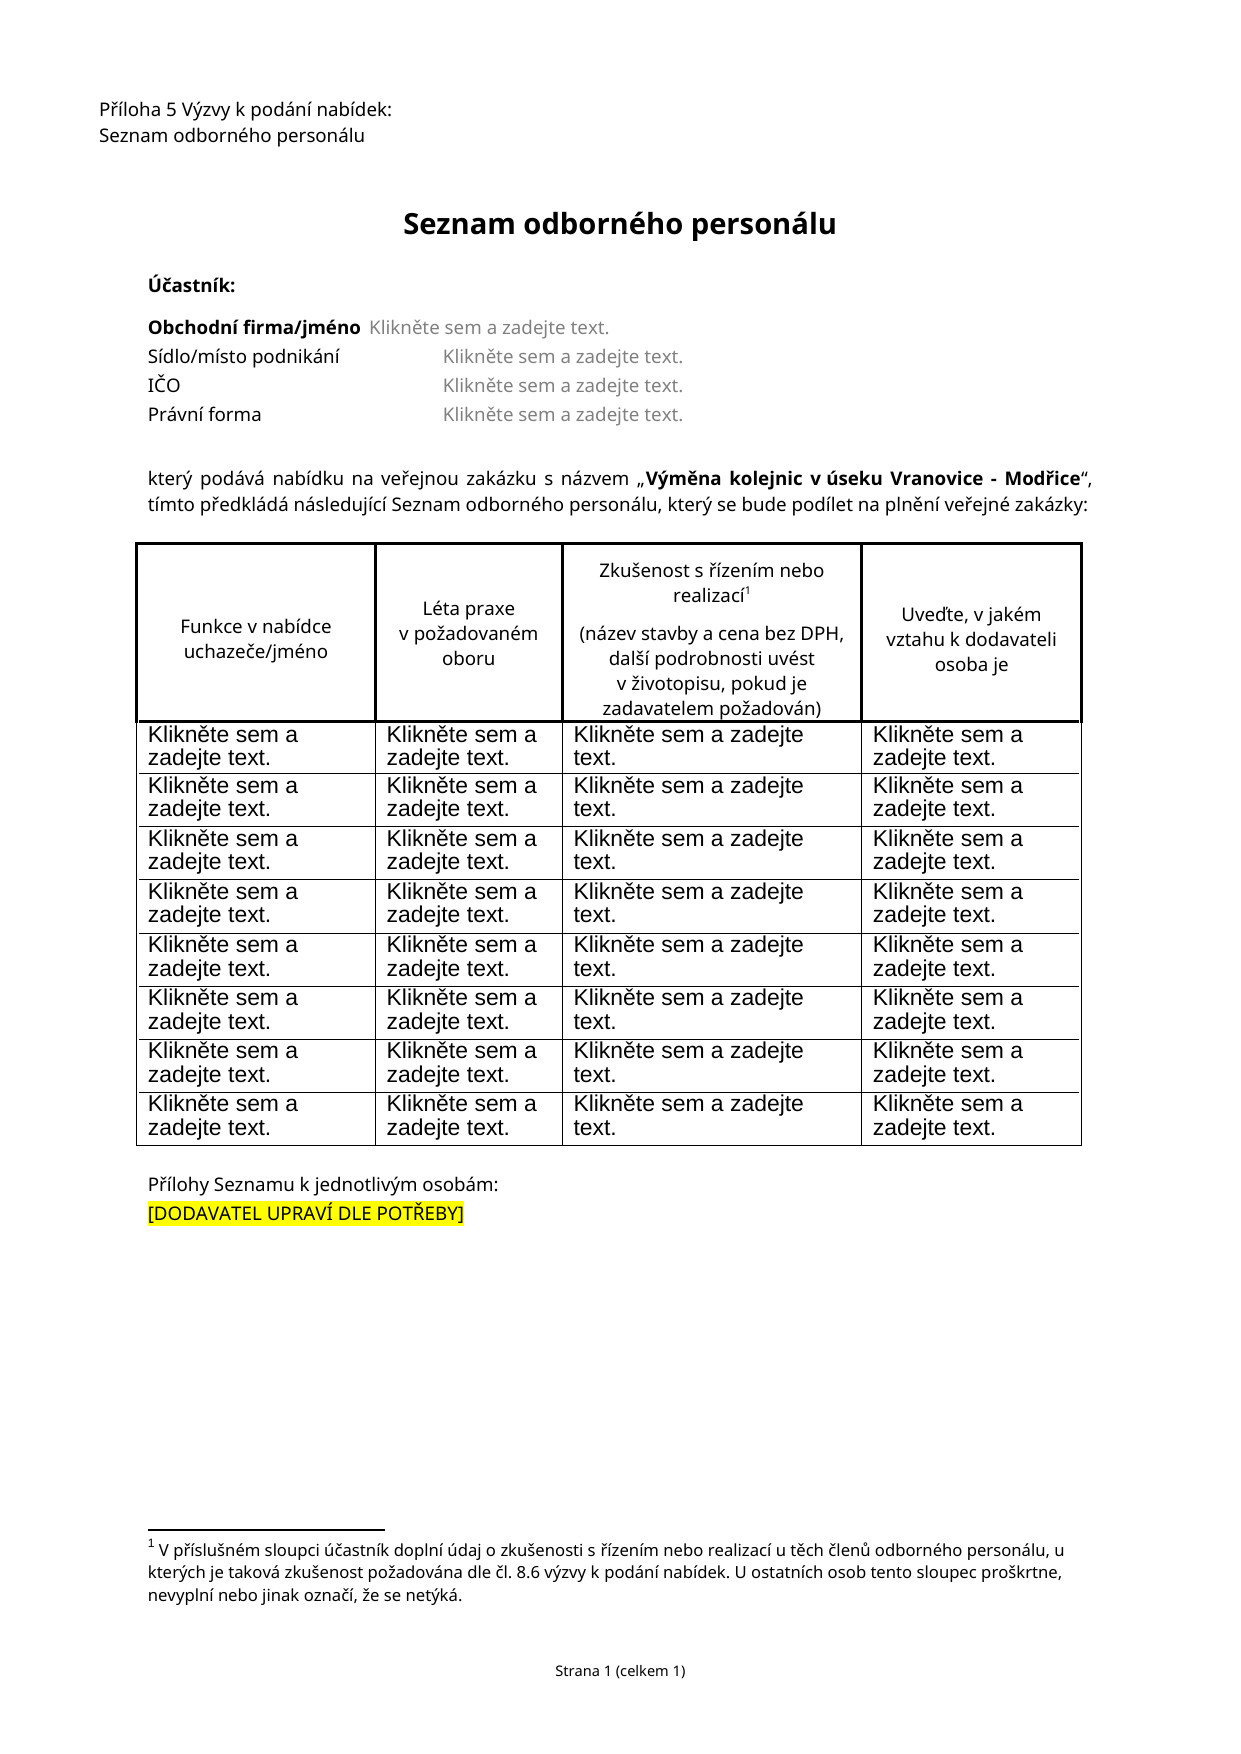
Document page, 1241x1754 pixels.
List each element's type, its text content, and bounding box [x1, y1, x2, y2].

title Seznam odborného personálu [148, 203, 1093, 243]
table_header Zkušenost s řízením nebo realizací (název stavby a cena bez DPH, další podrobnosti uvést v životopisu, pokud je zadavatelem požadován) [564, 545, 860, 720]
text který podává nabídku na veřejnou zakázku s názvem „Výměna kolejnic v úseku Vranovice - Modřice“, tímto předkládá následující Seznam odborného personálu, který se bude podílet na plnění veřejné zakázky: [148, 465, 1093, 516]
text Právní forma [148, 398, 1093, 427]
table_header Uveďte, v jakém vztahu k dodavateli osoba je [863, 545, 1080, 720]
text Sídlo/místo podnikání [148, 340, 1093, 369]
table_header Léta praxe v požadovaném oboru [377, 545, 561, 720]
text Přílohy Seznamu k jednotlivým osobám: [148, 1172, 1093, 1197]
text IČO [148, 369, 1093, 398]
table_header Funkce v nabídce uchazeče/jméno [138, 545, 374, 720]
text Obchodní firma/jméno [148, 311, 1093, 340]
text Účastník: [148, 268, 1093, 299]
text [DODAVATEL UPRAVÍ DLE POTŘEBY] [148, 1197, 1092, 1226]
